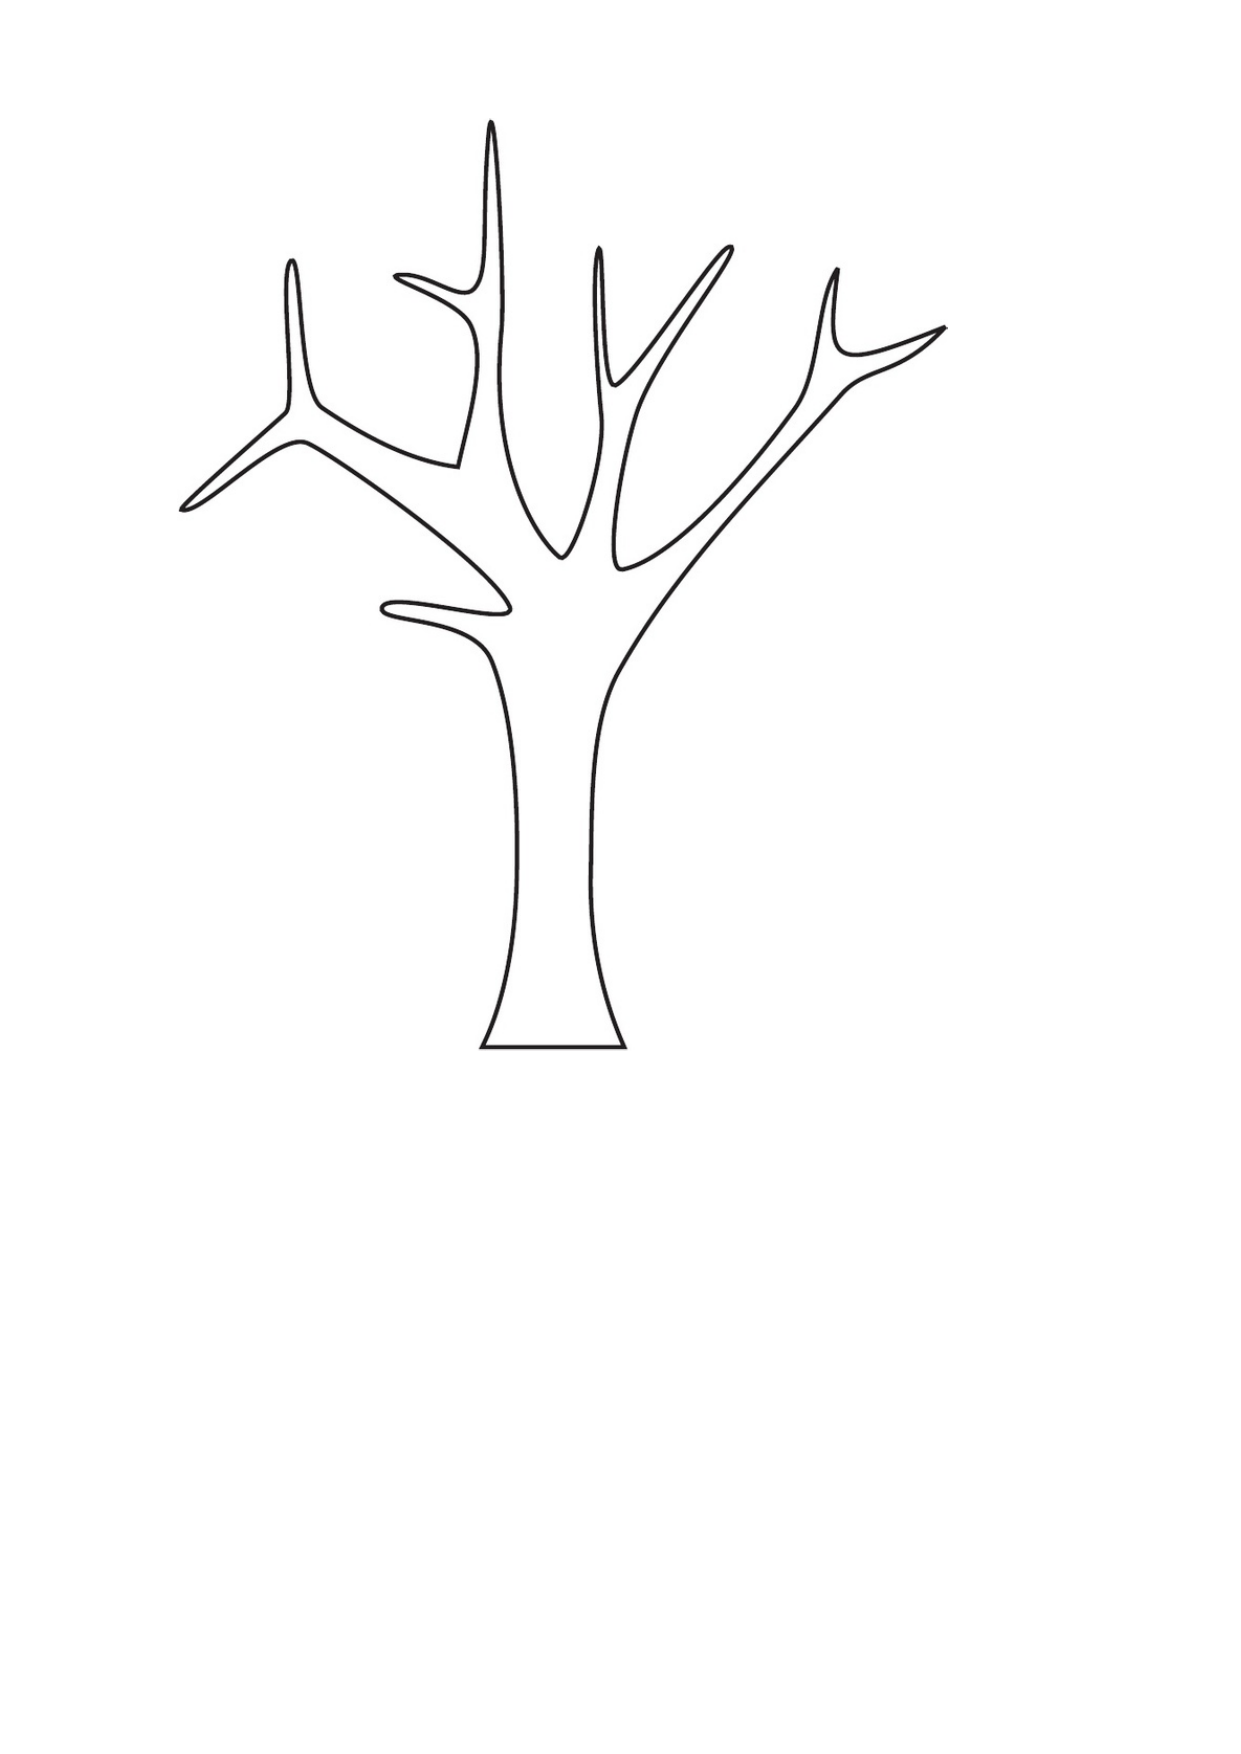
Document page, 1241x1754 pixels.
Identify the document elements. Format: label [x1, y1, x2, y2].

picture [177, 118, 948, 1051]
